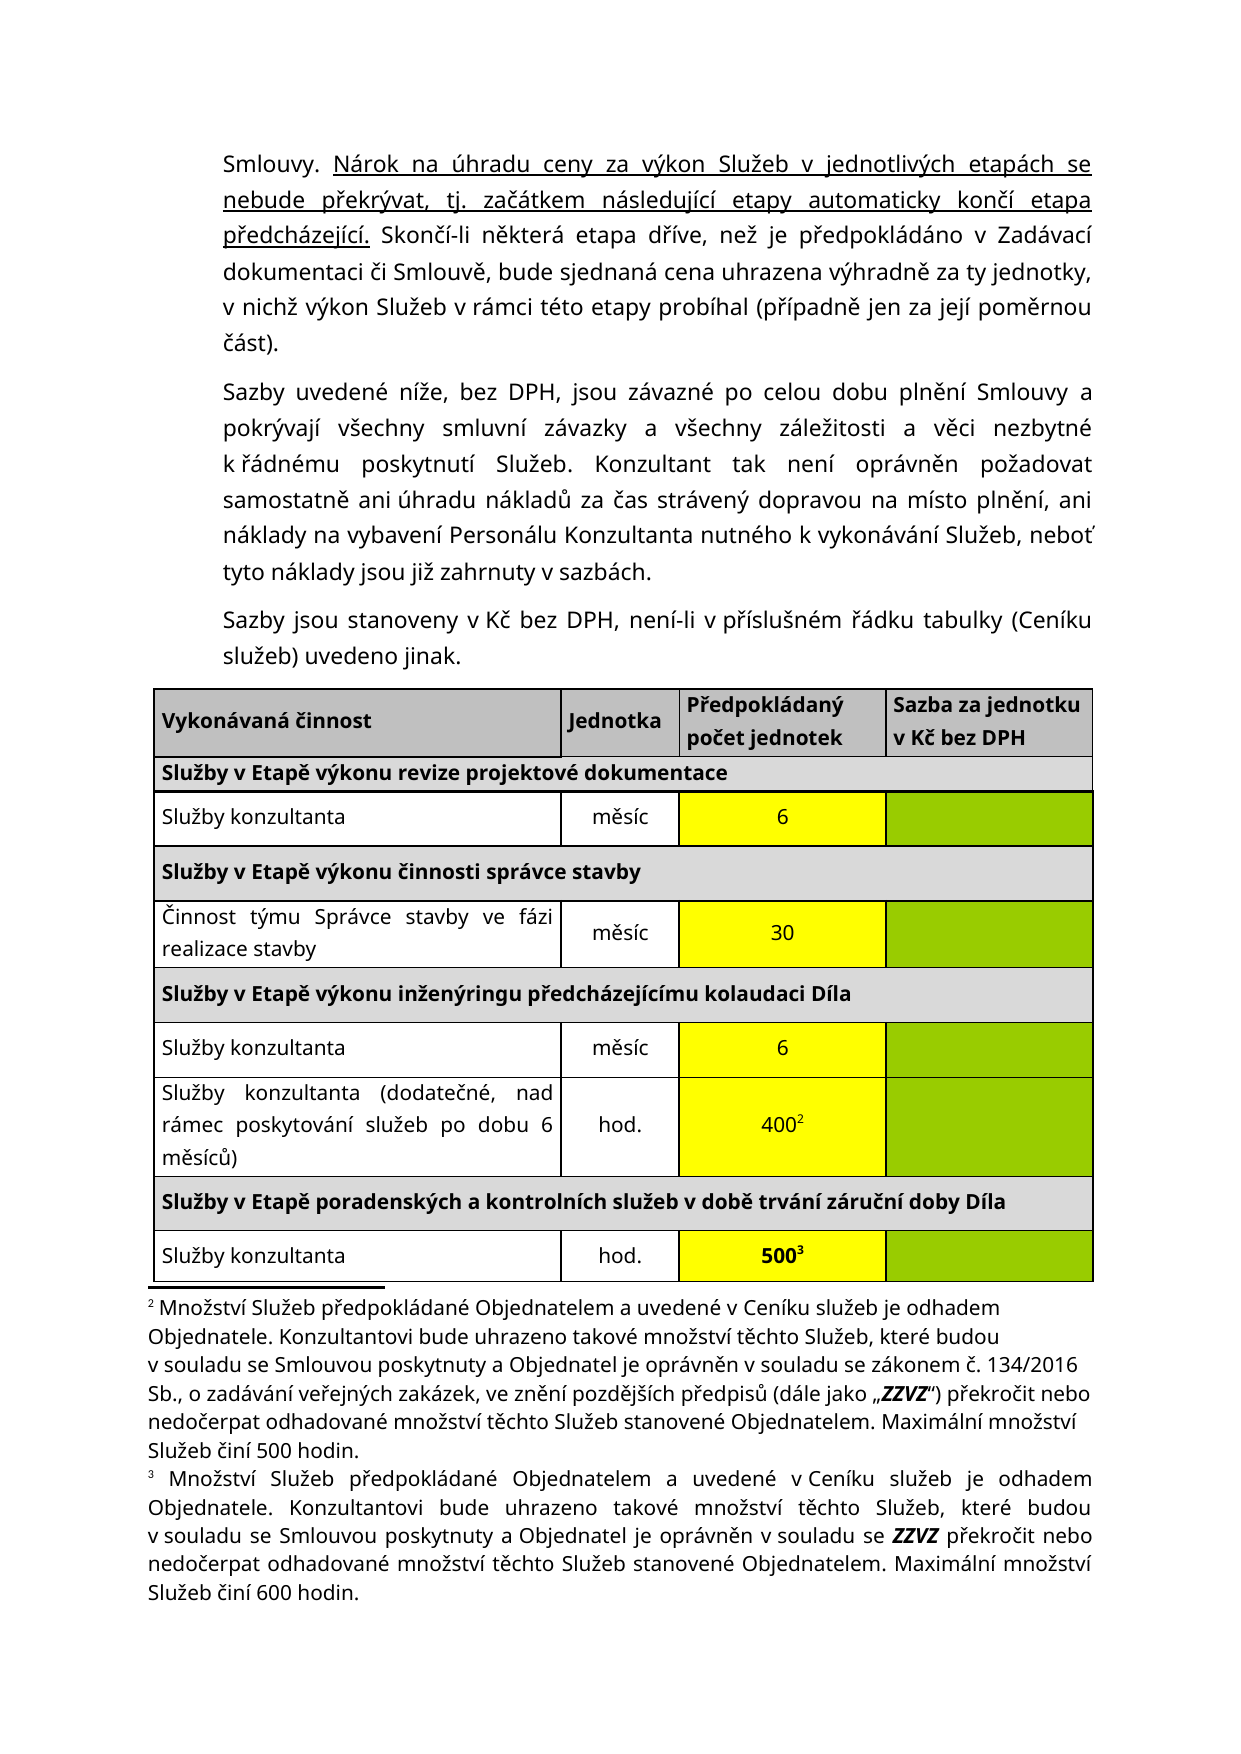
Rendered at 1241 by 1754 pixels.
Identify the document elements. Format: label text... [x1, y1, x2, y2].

table_cell hod. [562, 1231, 678, 1281]
table_cell Činnost týmu Správce stavby ve fázi realizace stavby [155, 902, 560, 967]
table_header Jednotka [562, 690, 679, 756]
table_cell Služby v Etapě výkonu činnosti správce stavby [155, 847, 1092, 900]
table_cell hod. [562, 1078, 678, 1176]
table_cell Služby v Etapě výkonu inženýringu předcházejícímu kolaudaci Díla [155, 968, 1092, 1022]
table_cell Služby konzultanta [155, 1231, 560, 1281]
list Sazby uvedené níže, bez DPH, jsou závazné po celou dobu plnění Smlouvy a pokrývají všechny smluvní závazky a všechny záležitosti a věci nezbytné k řádnému poskytnutí Služeb. Konzultant tak není oprávněn požadovat samostatně ani úhradu nákladů za čas strávený dopravou na místo plnění, ani náklady na vybavení Personálu Konzultanta nutného k vykonávání Služeb, neboť tyto náklady jsou již zahrnuty v sazbách. [223, 376, 1093, 587]
table_cell 6 [680, 1023, 885, 1077]
table_header Sazba za jednotku v Kč bez DPH [887, 690, 1092, 756]
table_cell 400 [680, 1078, 885, 1176]
table_cell měsíc [562, 902, 678, 967]
table_cell 500 [680, 1231, 885, 1281]
table_cell [887, 1231, 1092, 1281]
list Sazby jsou stanoveny v Kč bez DPH, není-li v příslušném řádku tabulky (Ceníku služeb) uvedeno jinak. [223, 604, 1093, 671]
table_cell [887, 902, 1092, 967]
table_cell [887, 1078, 1092, 1176]
table_cell Služby konzultanta [155, 1023, 560, 1077]
table_cell 6 [680, 793, 885, 845]
table_cell Služby konzultanta [155, 793, 560, 845]
table_header Vykonávaná činnost [155, 690, 560, 756]
table_header Předpokládaný počet jednotek [680, 690, 885, 756]
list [223, 148, 1093, 358]
table_cell Služby v Etapě poradenských a kontrolních služeb v době trvání záruční doby Díla [155, 1177, 1092, 1230]
table_cell Služby v Etapě výkonu revize projektové dokumentace [155, 757, 1092, 790]
table_cell měsíc [562, 1023, 678, 1077]
table_cell měsíc [562, 793, 678, 845]
table_cell [887, 1023, 1092, 1077]
table_cell [887, 793, 1092, 845]
table_cell 30 [680, 902, 885, 967]
table_cell Služby konzultanta (dodatečné, nad rámec poskytování služeb po dobu 6 měsíců) [155, 1078, 560, 1176]
